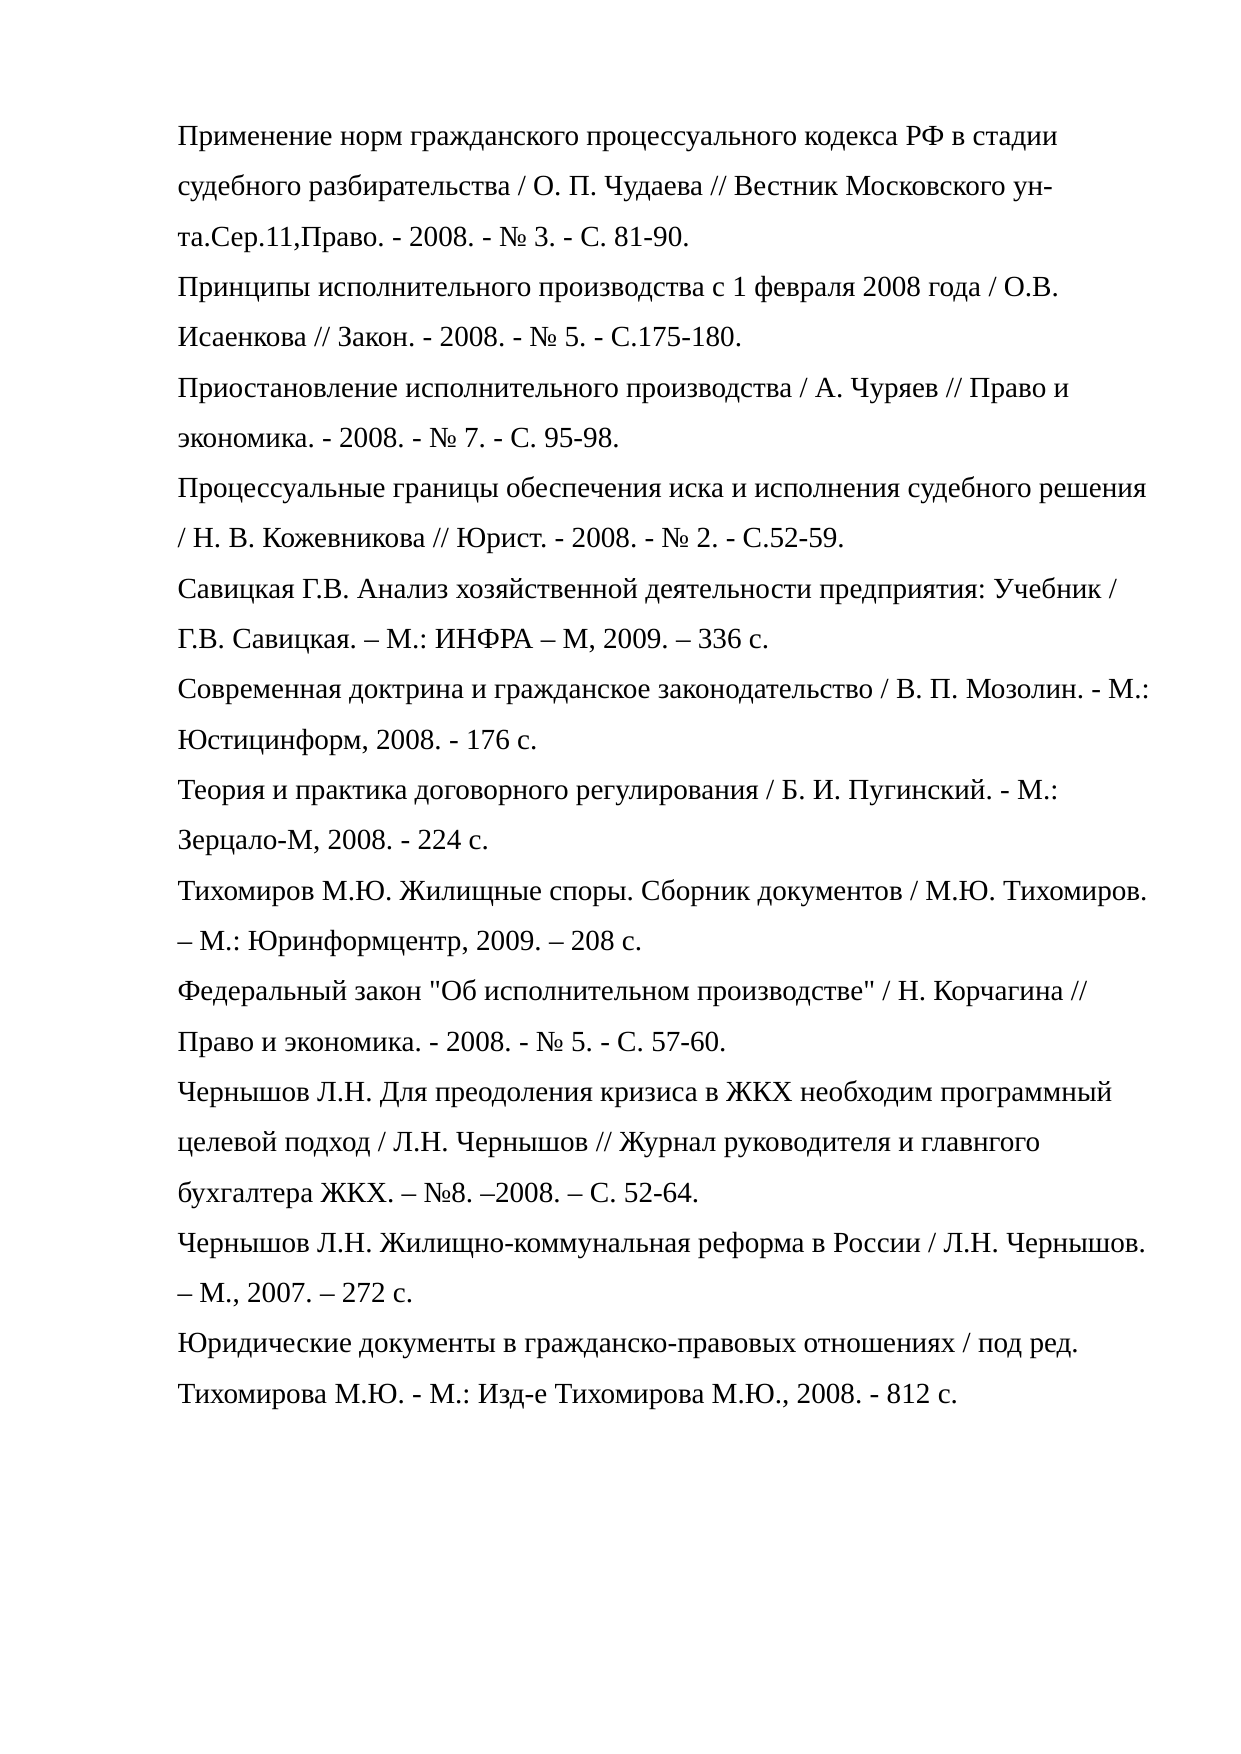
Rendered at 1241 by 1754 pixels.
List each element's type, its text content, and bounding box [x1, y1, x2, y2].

text Процессуальные границы обеспечения иска и исполнения судебного решения / Н. В. Кожевникова // Юрист. - 2008. - № 2. - С.52-59. [177, 470, 1152, 554]
text Приостановление исполнительного производства / А. Чуряев // Право и экономика. - 2008. - № 7. - С. 95-98. [177, 370, 1152, 453]
text Чернышов Л.Н. Для преодоления кризиса в ЖКХ необходим программный целевой подход / Л.Н. Чернышов // Журнал руководителя и главнгого бухгалтера ЖКХ. – №8. –2008. – С. 52-64. [177, 1074, 1152, 1208]
text Чернышов Л.Н. Жилищно-коммунальная реформа в России / Л.Н. Чернышов. – М., 2007. – 272 с. [177, 1225, 1152, 1309]
text Современная доктрина и гражданское законодательство / В. П. Мозолин. - М.: Юстицинформ, 2008. - 176 с. [177, 672, 1152, 755]
text Юридические документы в гражданско-правовых отношениях / под ред. Тихомирова М.Ю. - М.: Изд-е Тихомирова М.Ю., 2008. - 812 с. [177, 1326, 1152, 1409]
text Савицкая Г.В. Анализ хозяйственной деятельности предприятия: Учебник / Г.В. Савицкая. – М.: ИНФРА – М, 2009. – 336 с. [177, 571, 1152, 655]
text Принципы исполнительного производства с 1 февраля 2008 года / О.В. Исаенкова // Закон. - 2008. - № 5. - С.175-180. [177, 269, 1152, 353]
text Федеральный закон "Об исполнительном производстве" / Н. Корчагина // Право и экономика. - 2008. - № 5. - С. 57-60. [177, 973, 1152, 1057]
text Теория и практика договорного регулирования / Б. И. Пугинский. - М.: Зерцало-М, 2008. - 224 с. [177, 772, 1152, 856]
text Применение норм гражданского процессуального кодекса РФ в стадии судебного разбирательства / О. П. Чудаева // Вестник Московского ун-та.Сер.11,Право. - 2008. - № 3. - С. 81-90. [177, 118, 1152, 252]
text Тихомиров М.Ю. Жилищные споры. Сборник документов / М.Ю. Тихомиров. – М.: Юринформцентр, 2009. – 208 с. [177, 873, 1152, 957]
